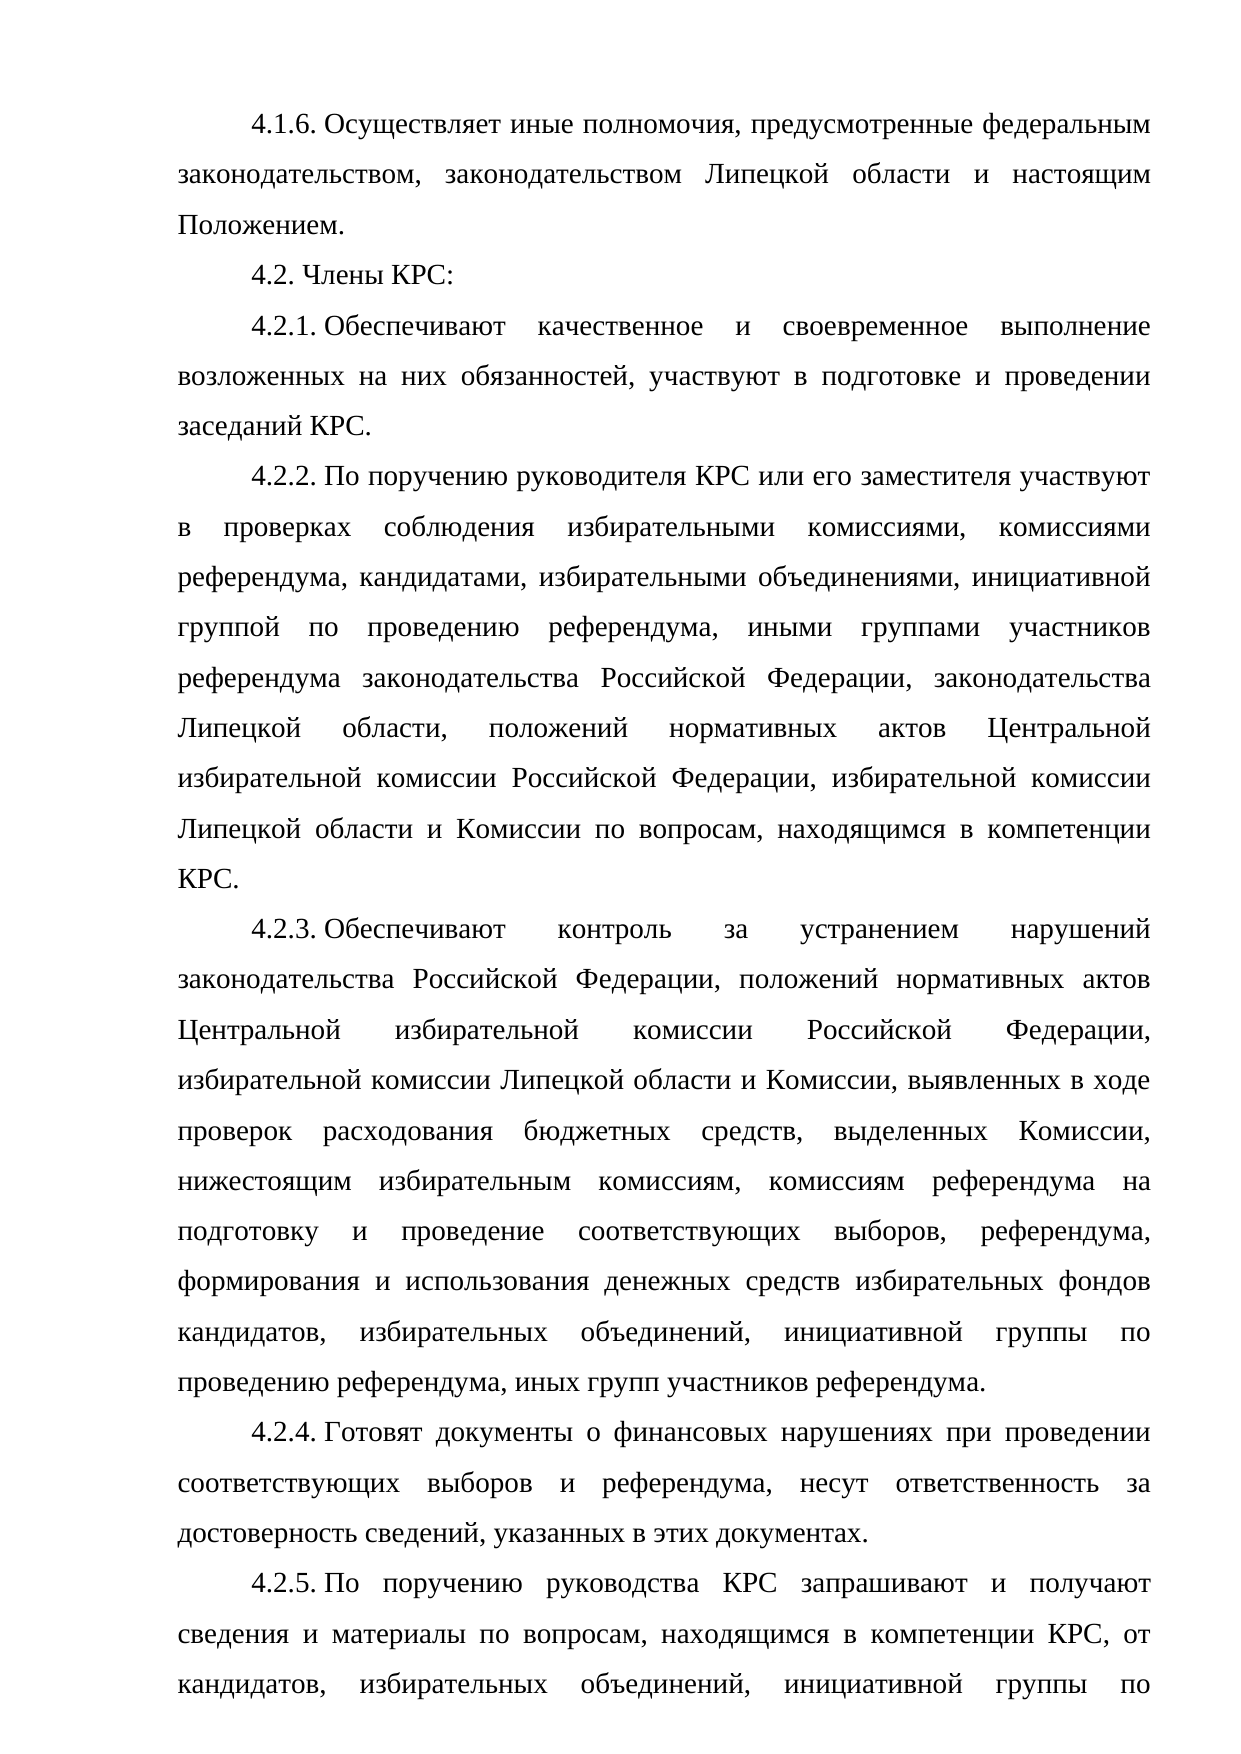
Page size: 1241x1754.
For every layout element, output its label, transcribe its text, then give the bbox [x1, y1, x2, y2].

text 4.2.4. Готовят документы о финансовых нарушениях при проведении соответствующих выборов и референдума, несут ответственность за достоверность сведений, указанных в этих документах. [177, 1414, 1152, 1549]
text 4.2. Члены КРС: [177, 257, 1152, 291]
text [177, 1565, 1152, 1699]
text 4.1.6. Осуществляет иные полномочия, предусмотренные федеральным законодательством, законодательством Липецкой области и настоящим Положением. [177, 106, 1152, 241]
text 4.2.3. Обеспечивают контроль за устранением нарушений законодательства Российской Федерации, положений нормативных актов Центральной избирательной комиссии Российской Федерации, избирательной комиссии Липецкой области и Комиссии, выявленных в ходе проверок расходования бюджетных средств, выделенных Комиссии, нижестоящим избирательным комиссиям, комиссиям референдума на подготовку и проведение соответствующих выборов, референдума, формирования и использования денежных средств избирательных фондов кандидатов, избирательных объединений, инициативной группы по проведению референдума, иных групп участников референдума. [177, 911, 1152, 1398]
text 4.2.2. По поручению руководителя КРС или его заместителя участвуют в проверках соблюдения избирательными комиссиями, комиссиями референдума, кандидатами, избирательными объединениями, инициативной группой по проведению референдума, иными группами участников референдума законодательства Российской Федерации, законодательства Липецкой области, положений нормативных актов Центральной избирательной комиссии Российской Федерации, избирательной комиссии Липецкой области и Комиссии по вопросам, находящимся в компетенции КРС. [177, 458, 1152, 894]
text 4.2.1. Обеспечивают качественное и своевременное выполнение возложенных на них обязанностей, участвуют в подготовке и проведении заседаний КРС. [177, 308, 1152, 442]
